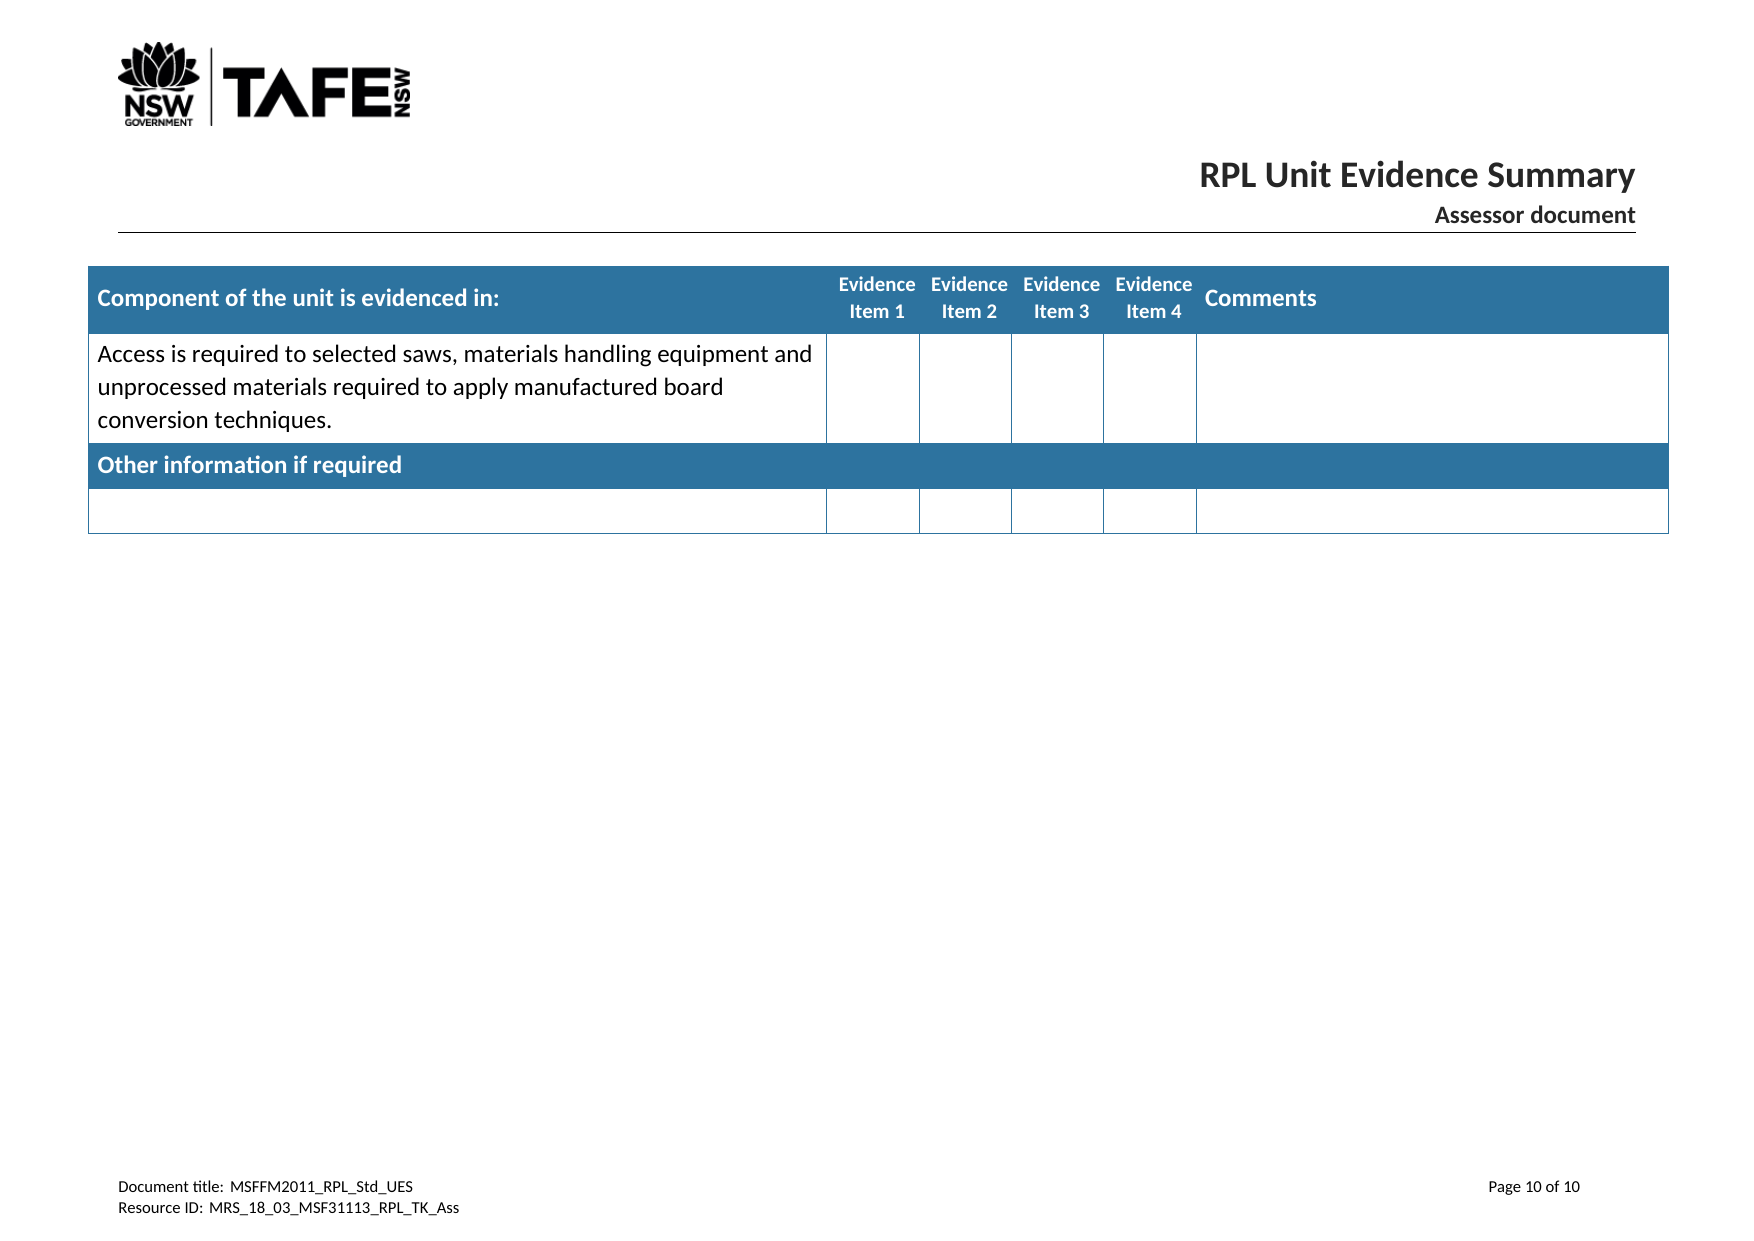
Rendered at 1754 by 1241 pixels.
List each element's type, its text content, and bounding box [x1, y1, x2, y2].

table_cell [1012, 334, 1103, 443]
table_header Evidence Item 1 [827, 267, 919, 333]
table_cell [89, 489, 826, 533]
table_header Evidence Item 3 [1012, 267, 1103, 333]
table_cell [1012, 489, 1103, 533]
picture [118, 42, 410, 126]
table_cell [1197, 334, 1668, 443]
table_cell [920, 334, 1011, 443]
table_cell Access is required to selected saws, materials handling equipment and unprocessed materials required to apply manufactured board conversion techniques. [89, 334, 826, 443]
table_header Component of the unit is evidenced in: [89, 267, 826, 333]
table_header Comments [1197, 267, 1668, 333]
table_cell [827, 489, 919, 533]
table_cell [1197, 489, 1668, 533]
table_cell Other information if required [89, 444, 1668, 488]
table_header Evidence Item 4 [1104, 267, 1196, 333]
table_cell [920, 489, 1011, 533]
table_cell [827, 334, 919, 443]
table_cell [1104, 489, 1196, 533]
table_cell [1104, 334, 1196, 443]
table_header Evidence Item 2 [920, 267, 1011, 333]
